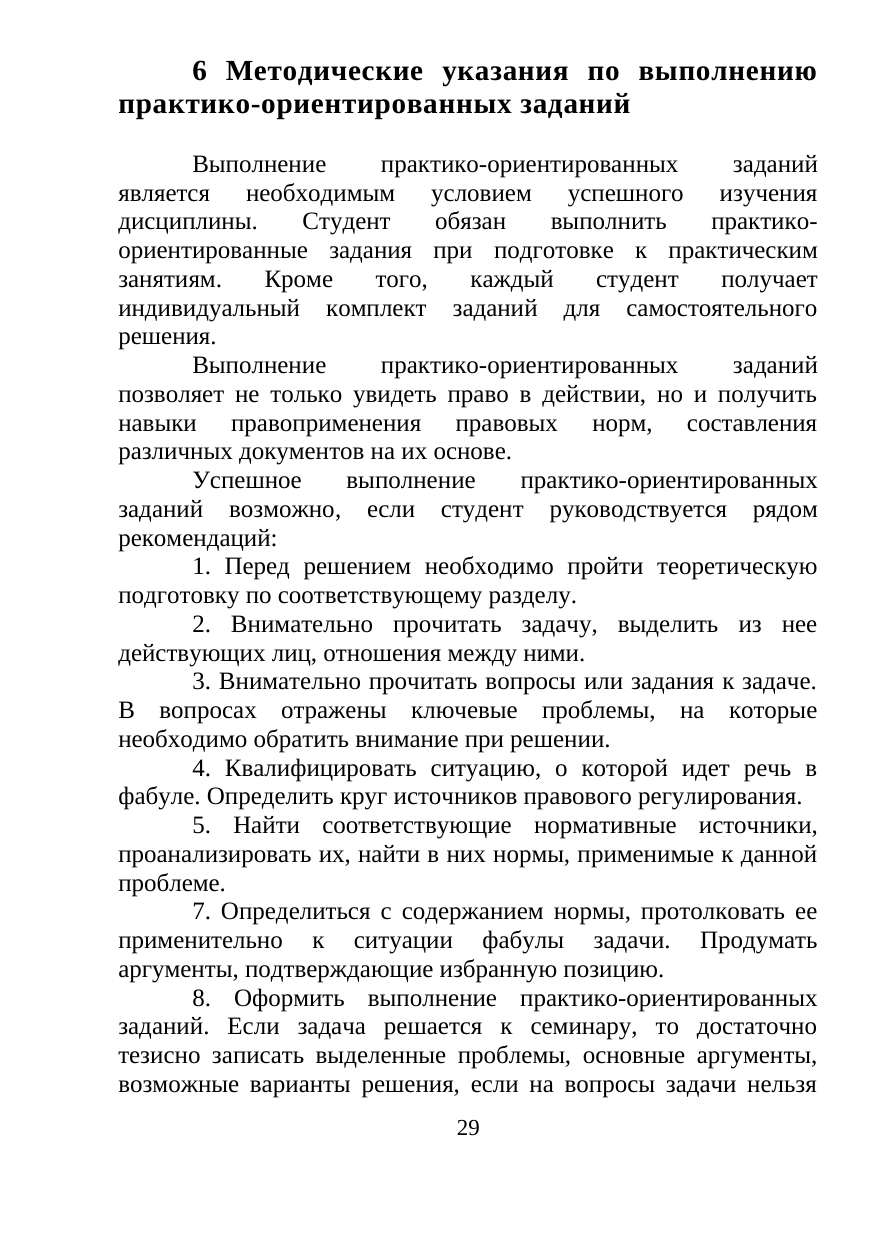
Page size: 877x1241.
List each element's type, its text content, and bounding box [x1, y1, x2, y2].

text 2. Внимательно прочитать задачу, выделить из нее действующих лиц, отношения между ними. [118, 609, 818, 666]
text Успешное выполнение практико-ориентированных заданий возможно, если студент руководствуется рядом рекомендаций: [118, 465, 818, 551]
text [118, 983, 818, 1098]
text Выполнение практико-ориентированных заданий позволяет не только увидеть право в действии, но и получить навыки правоприменения правовых норм, составления различных документов на их основе. [118, 350, 818, 465]
text 6 Методические указания по выполнению практико-ориентированных заданий [118, 53, 818, 120]
text 5. Найти соответствующие нормативные источники, проанализировать их, найти в них нормы, применимые к данной проблеме. [118, 810, 818, 896]
text 7. Определиться с содержанием нормы, протолковать ее применительно к ситуации фабулы задачи. Продумать аргументы, подтверждающие избранную позицию. [118, 896, 818, 983]
text 4. Квалифицировать ситуацию, о которой идет речь в фабуле. Определить круг источников правового регулирования. [118, 753, 818, 810]
text 3. Внимательно прочитать вопросы или задания к задаче. В вопросах отражены ключевые проблемы, на которые необходимо обратить внимание при решении. [118, 666, 818, 753]
text Выполнение практико-ориентированных заданий является необходимым условием успешного изучения дисциплины. Студент обязан выполнить практико-ориентированные задания при подготовке к практическим занятиям. Кроме того, каждый студент получает индивидуальный комплект заданий для самостоятельного решения. [118, 149, 818, 350]
text 1. Перед решением необходимо пройти теоретическую подготовку по соответствующему разделу. [118, 551, 818, 609]
